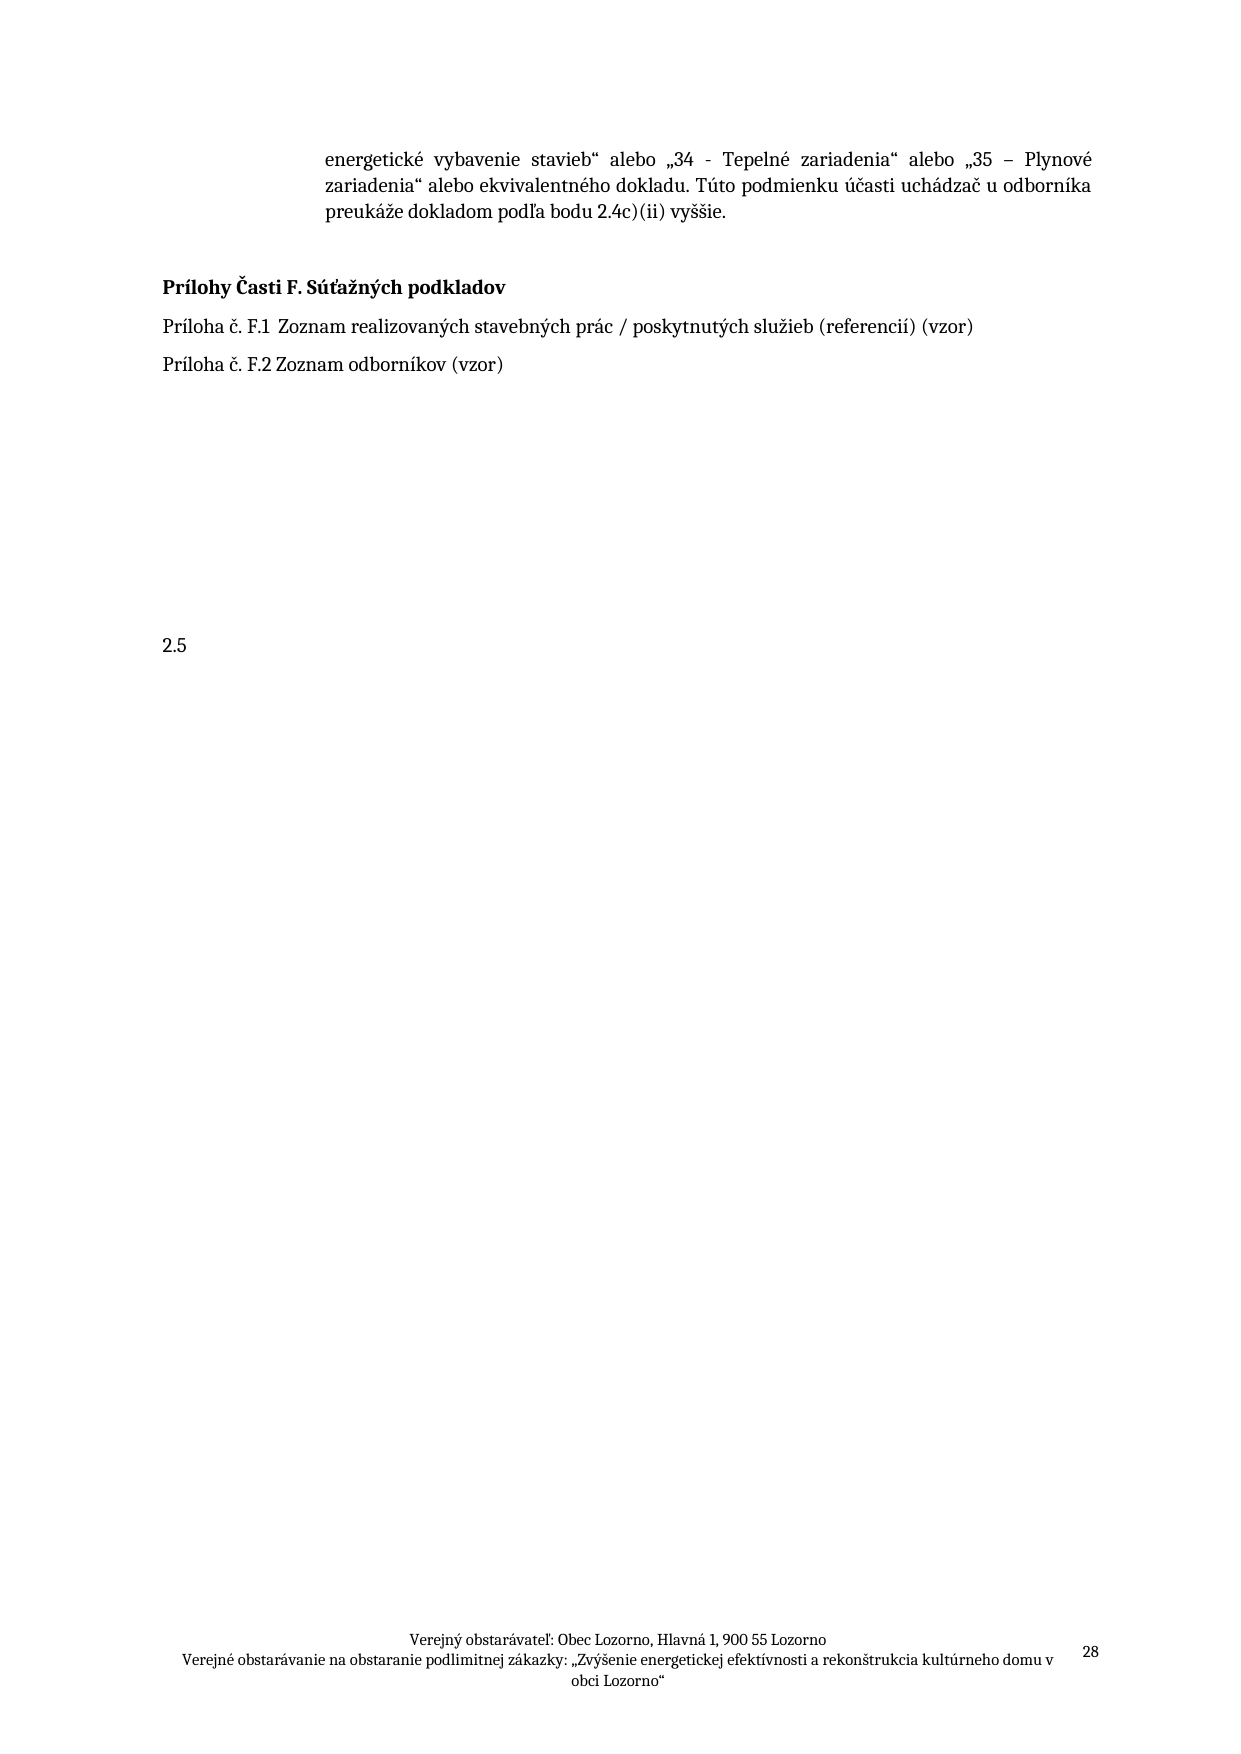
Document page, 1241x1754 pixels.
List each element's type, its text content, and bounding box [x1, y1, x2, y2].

text Príloha č. F.2 Zoznam odborníkov (vzor) [162, 353, 1093, 377]
text Prílohy Časti F. Súťažných podkladov [162, 276, 1093, 300]
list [281, 148, 1093, 223]
text Príloha č. F.1 Zoznam realizovaných stavebných prác / poskytnutých služieb (referencií) (vzor) [162, 314, 1093, 338]
